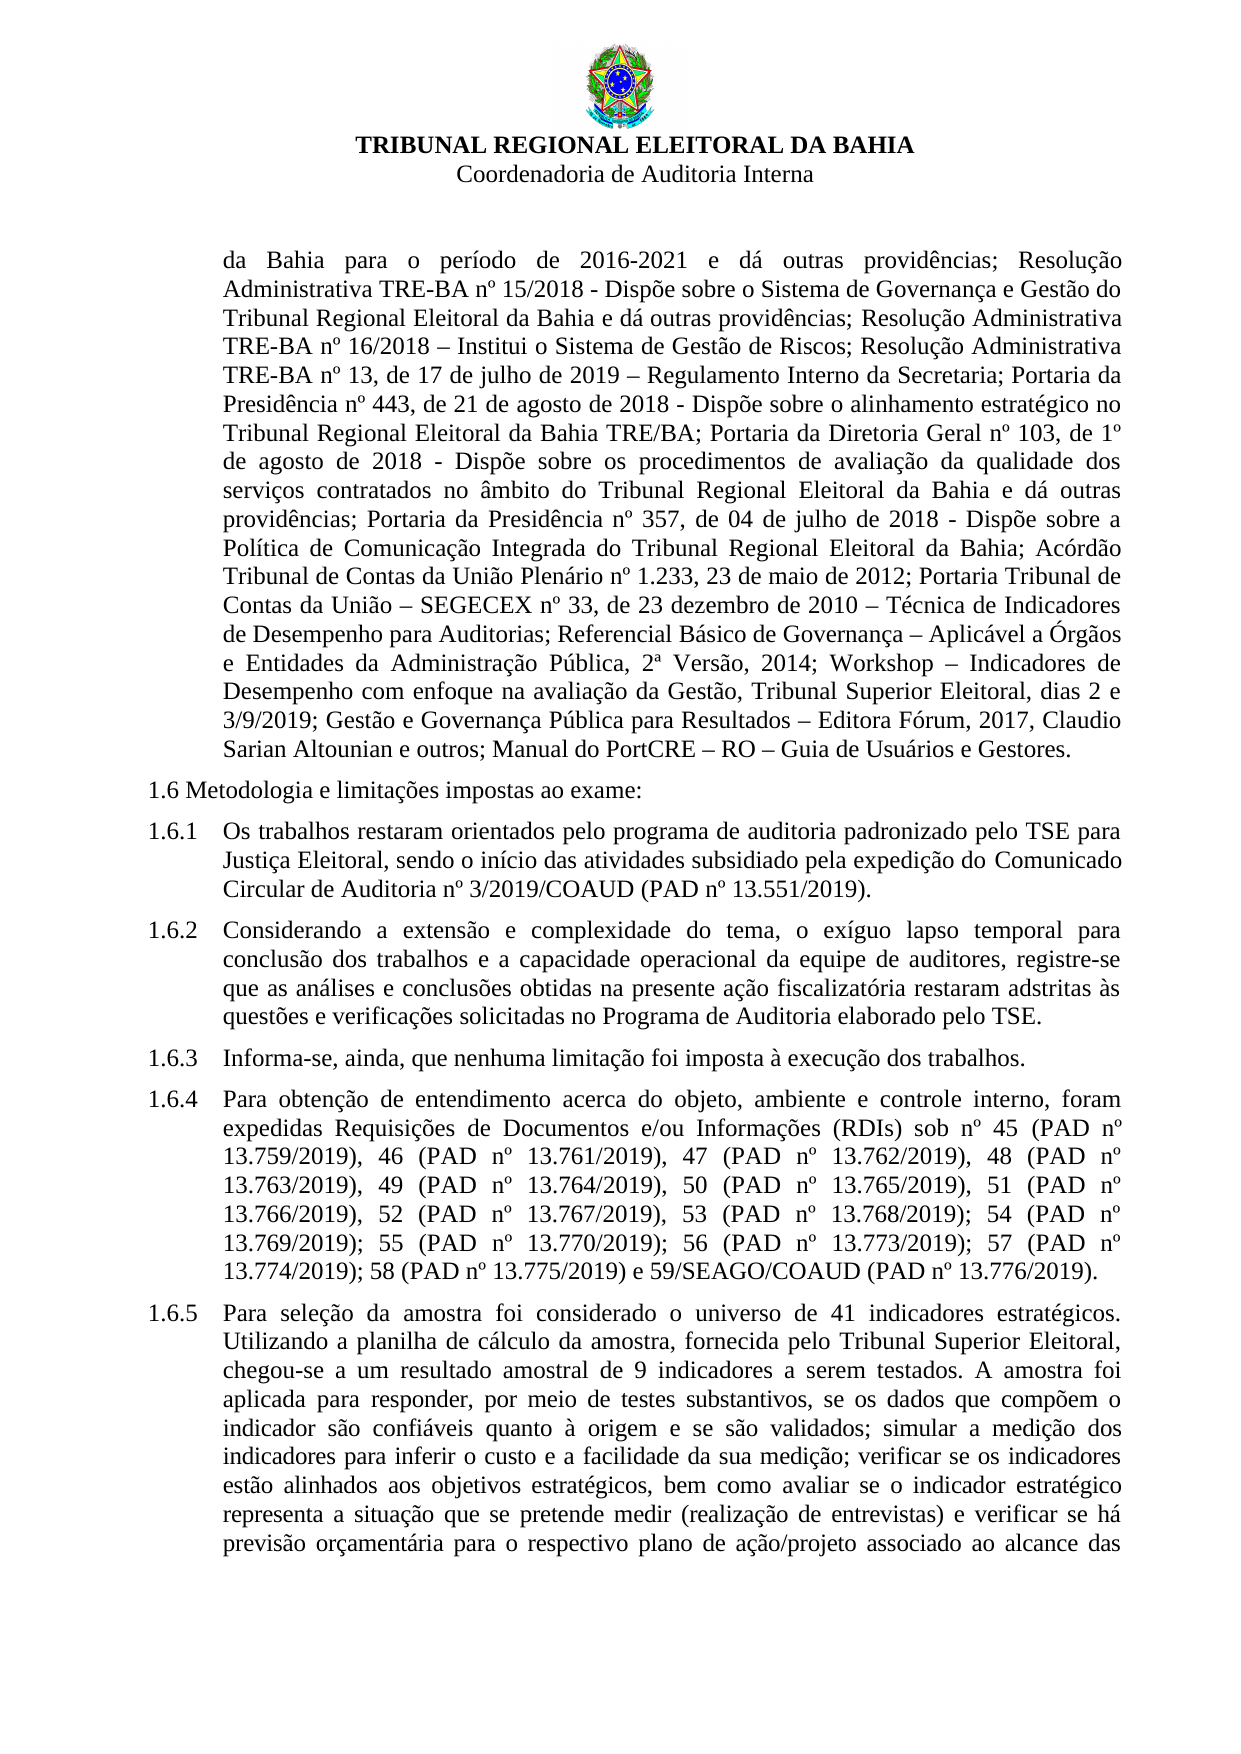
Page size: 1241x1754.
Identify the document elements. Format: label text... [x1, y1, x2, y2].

picture [551, 42, 688, 161]
list Os trabalhos restaram orientados pelo programa de auditoria padronizado pelo TSE para Justiça Eleitoral, sendo o início das atividades subsidiado pela expedição do Comunicado Circular de Auditoria nº 3/2019/COAUD (PAD nº 13.551/2019). [148, 816, 1122, 903]
list Para obtenção de entendimento acerca do objeto, ambiente e controle interno, foram expedidas Requisições de Documentos e/ou Informações (RDIs) sob nº 45 (PAD nº 13.759/2019), 46 (PAD nº 13.761/2019), 47 (PAD nº 13.762/2019), 48 (PAD nº 13.763/2019), 49 (PAD nº 13.764/2019), 50 (PAD nº 13.765/2019), 51 (PAD nº 13.766/2019), 52 (PAD nº 13.767/2019), 53 (PAD nº 13.768/2019); 54 (PAD nº 13.769/2019); 55 (PAD nº 13.770/2019); 56 (PAD nº 13.773/2019); 57 (PAD nº 13.774/2019); 58 (PAD nº 13.775/2019) e 59/SEAGO/COAUD (PAD nº 13.776/2019). [148, 1084, 1122, 1285]
list Informa-se, ainda, que nenhuma limitação foi imposta à execução dos trabalhos. [148, 1043, 1122, 1071]
list Considerando a extensão e complexidade do tema, o exíguo lapso temporal para conclusão dos trabalhos e a capacidade operacional da equipe de auditores, registre-se que as análises e conclusões obtidas na presente ação fiscalizatória restaram adstritas às questões e verificações solicitadas no Programa de Auditoria elaborado pelo TSE. [148, 915, 1122, 1030]
list Metodologia e limitações impostas ao exame: [148, 775, 1122, 804]
